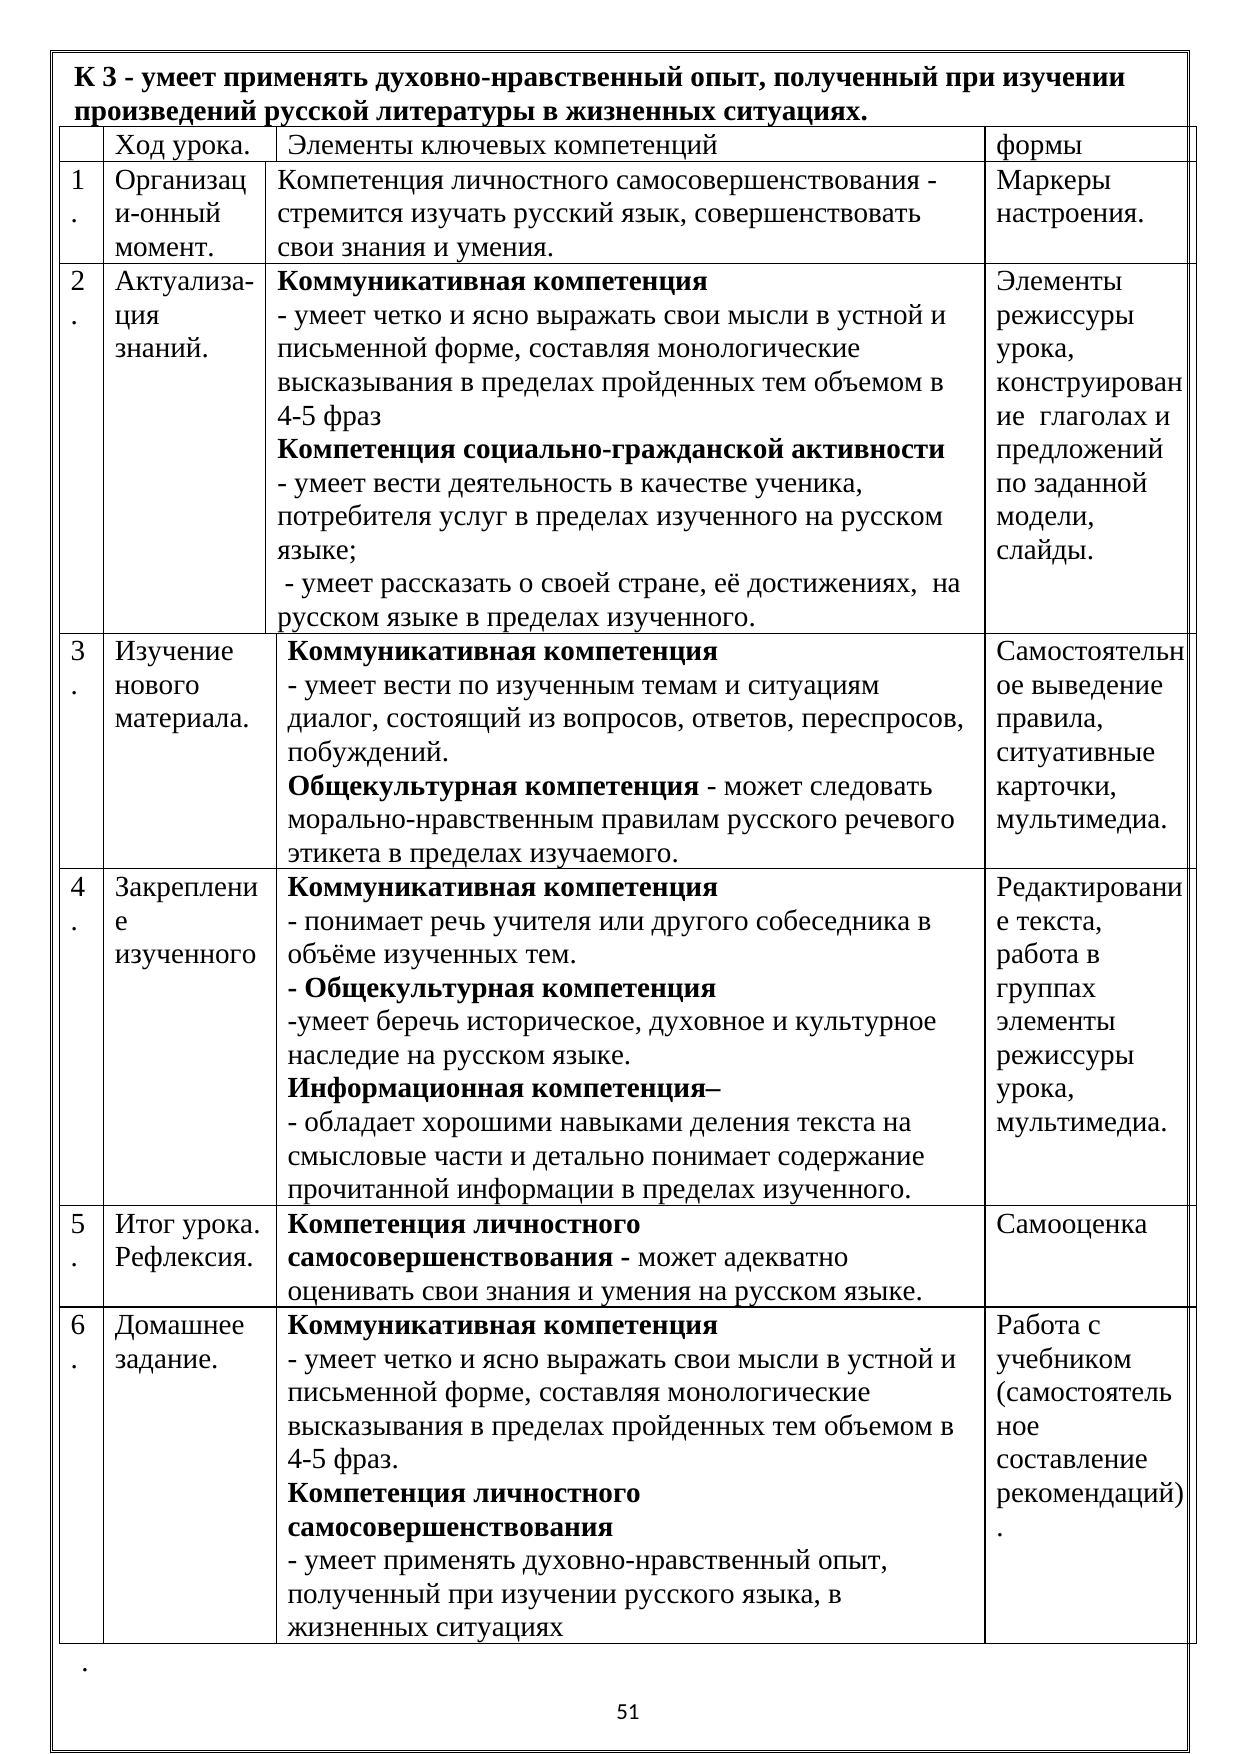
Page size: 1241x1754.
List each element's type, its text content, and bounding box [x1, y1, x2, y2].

table_cell Коммуникативная компетенция - понимает речь учителя или другого собеседника в объёме изученных тем. - Общекультурная компетенция -умеет беречь историческое, духовное и культурное наследие на русском языке. Информационная компетенция– - обладает хорошими навыками деления текста на смысловые части и детально понимает содержание прочитанной информации в пределах изученного. [277, 869, 984, 1205]
table_header Элементы ключевых компетенций [277, 127, 984, 161]
table_cell 5. [60, 1206, 103, 1306]
table_cell Коммуникативная компетенция - умеет вести по изученным темам и ситуациям диалог, состоящий из вопросов, ответов, переспросов, побуждений. Общекультурная компетенция - может следовать морально-нравственным правилам русского речевого этикета в пределах изучаемого. [277, 634, 984, 868]
table_cell Коммуникативная компетенция - умеет четко и ясно выражать свои мысли в устной и письменной форме, составляя монологические высказывания в пределах пройденных тем объемом в 4-5 фраз Компетенция социально-гражданской активности - умеет вести деятельность в качестве ученика, потребителя услуг в пределах изученного на русском языке; - умеет рассказать о своей стране, её достижениях, на русском языке в пределах изученного. [266, 264, 984, 632]
table_cell Самооценка [986, 1206, 1187, 1306]
table_cell Изучение нового материала. [104, 634, 276, 868]
table_cell Маркеры настроения. [986, 162, 1187, 262]
table_cell 3. [60, 634, 103, 868]
table_header формы [986, 127, 1187, 161]
table_cell Компетенция личностного самосовершенствования - стремится изучать русский язык, совершенствовать свои знания и умения. [266, 162, 984, 262]
table_cell 1. [60, 162, 103, 262]
table_cell Самостоятельное выведение правила, ситуативные карточки, мультимедиа. [986, 634, 1187, 868]
table_cell 6. [60, 1308, 103, 1643]
table_cell Элементы режиссуры урока, конструирование глаголах и предложений по заданной модели, слайды. [986, 264, 1187, 632]
table_cell 2. [60, 264, 103, 632]
table_cell Коммуникативная компетенция - умеет четко и ясно выражать свои мысли в устной и письменной форме, составляя монологические высказывания в пределах пройденных тем объемом в 4-5 фраз. Компетенция личностного самосовершенствования - умеет применять духовно-нравственный опыт, полученный при изучении русского языка, в жизненных ситуациях [277, 1308, 984, 1643]
table_header Ход урока. [104, 127, 276, 161]
table_header [60, 127, 103, 161]
table_cell Домашнее задание. [104, 1308, 276, 1643]
text К 3 - умеет применять духовно-нравственный опыт, полученный при изучении произведений русской литературы в жизненных ситуациях. [74, 59, 1181, 126]
table_cell Редактирование текста, работа в группах элементы режиссуры урока, мультимедиа. [986, 869, 1187, 1205]
table_cell Закрепление изученного [104, 869, 276, 1205]
table_cell Организаци-онный момент. [104, 162, 265, 262]
table_cell 4. [60, 869, 103, 1205]
text . [74, 1644, 1181, 1677]
table_cell Компетенция личностного самосовершенствования - может адекватно оценивать свои знания и умения на русском языке. [277, 1206, 984, 1306]
table_cell Работа с учебником (самостоятельное составление рекомендаций). [986, 1308, 1187, 1643]
table_cell Актуализа-ция знаний. [104, 264, 265, 632]
table_cell Итог урока. Рефлексия. [104, 1206, 276, 1306]
